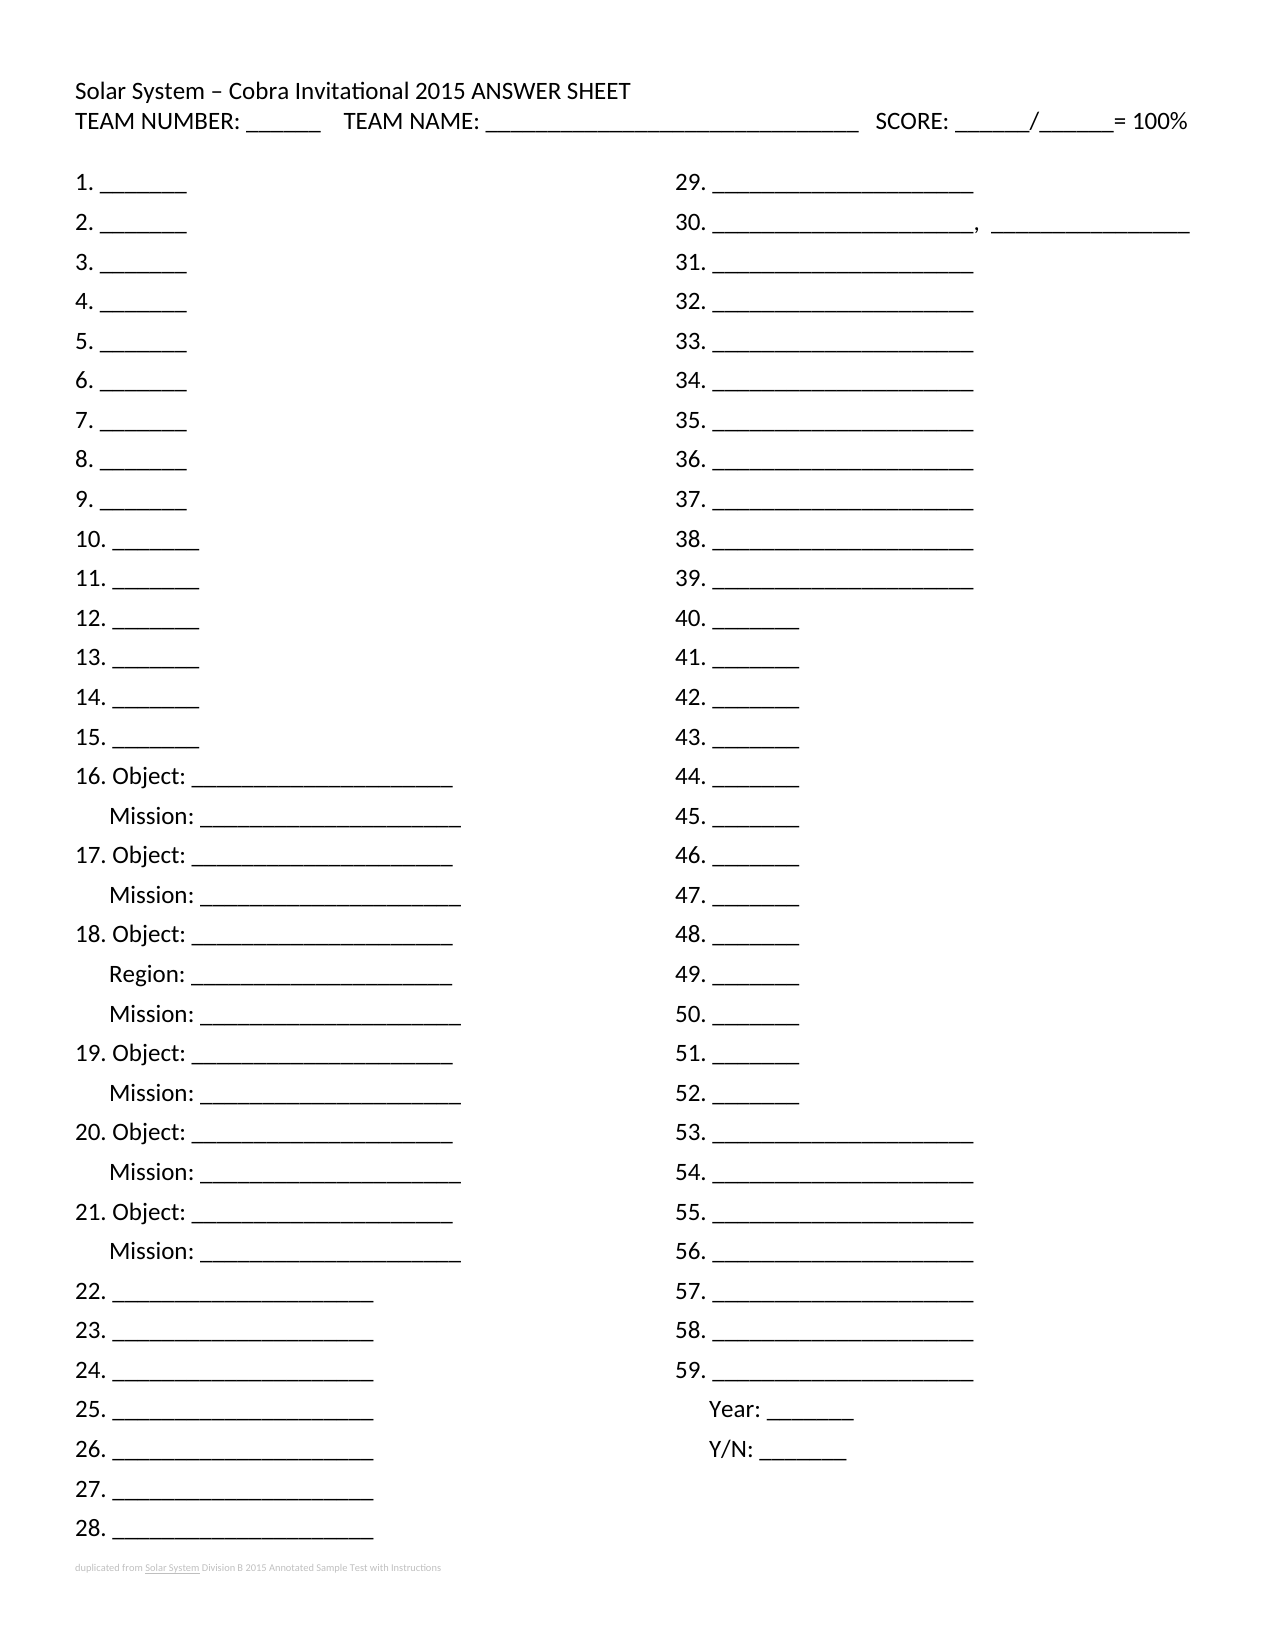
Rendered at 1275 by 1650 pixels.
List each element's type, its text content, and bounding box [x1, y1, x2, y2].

text Mission: _____________________ [75, 800, 600, 830]
text 46. _______ [675, 839, 1200, 870]
text 18. Object: _____________________ [75, 919, 600, 949]
text 47. _______ [675, 879, 1200, 909]
text 44. _______ [675, 760, 1200, 791]
text 41. _______ [675, 642, 1200, 672]
text 5. _______ [75, 325, 600, 355]
text 49. _______ [675, 958, 1200, 989]
text 54. _____________________ [675, 1156, 1200, 1187]
text 17. Object: _____________________ [75, 839, 600, 870]
text 42. _______ [675, 681, 1200, 712]
text 7. _______ [75, 404, 600, 434]
text 29. _____________________ [675, 167, 1200, 197]
text Solar System – Cobra Invitational 2015 ANSWER SHEET [75, 75, 1200, 106]
text 39. _____________________ [675, 562, 1200, 593]
text 26. _____________________ [75, 1433, 600, 1464]
text 6. _______ [75, 364, 600, 395]
text 36. _____________________ [675, 444, 1200, 474]
text 13. _______ [75, 642, 600, 672]
text 58. _____________________ [675, 1314, 1200, 1345]
text Mission: _____________________ [75, 1235, 600, 1266]
text 32. _____________________ [675, 285, 1200, 316]
text 19. Object: _____________________ [75, 1037, 600, 1068]
text 48. _______ [675, 919, 1200, 949]
text 50. _______ [675, 998, 1200, 1028]
text 16. Object: _____________________ [75, 760, 600, 791]
text Mission: _____________________ [75, 998, 600, 1028]
text Y/N: _______ [675, 1433, 1200, 1464]
text 40. _______ [675, 602, 1200, 632]
text 12. _______ [75, 602, 600, 632]
text 20. Object: _____________________ [75, 1117, 600, 1147]
text 11. _______ [75, 562, 600, 593]
text 24. _____________________ [75, 1354, 600, 1384]
text 2. _______ [75, 206, 600, 237]
text Mission: _____________________ [75, 1077, 600, 1107]
text 14. _______ [75, 681, 600, 712]
text 31. _____________________ [675, 246, 1200, 276]
text 52. _______ [675, 1077, 1200, 1107]
text 30. _____________________, ________________ [675, 206, 1200, 237]
text 22. _____________________ [75, 1275, 600, 1305]
text 51. _______ [675, 1037, 1200, 1068]
text 37. _____________________ [675, 483, 1200, 514]
text Mission: _____________________ [75, 879, 600, 909]
text 55. _____________________ [675, 1196, 1200, 1226]
text 4. _______ [75, 285, 600, 316]
text 34. _____________________ [675, 364, 1200, 395]
text 9. _______ [75, 483, 600, 514]
text 1. _______ [75, 167, 600, 197]
text 15. _______ [75, 721, 600, 751]
text 59. _____________________ [675, 1354, 1200, 1384]
text Region: _____________________ [75, 958, 600, 989]
text 45. _______ [675, 800, 1200, 830]
text 53. _____________________ [675, 1117, 1200, 1147]
text 10. _______ [75, 523, 600, 553]
text 3. _______ [75, 246, 600, 276]
text 35. _____________________ [675, 404, 1200, 434]
text Mission: _____________________ [75, 1156, 600, 1187]
text 8. _______ [75, 444, 600, 474]
text 43. _______ [675, 721, 1200, 751]
text 56. _____________________ [675, 1235, 1200, 1266]
text 57. _____________________ [675, 1275, 1200, 1305]
text 27. _____________________ [75, 1473, 600, 1503]
text 25. _____________________ [75, 1394, 600, 1424]
text 33. _____________________ [675, 325, 1200, 355]
text 28. _____________________ [75, 1512, 600, 1543]
text 38. _____________________ [675, 523, 1200, 553]
text 23. _____________________ [75, 1314, 600, 1345]
text 21. Object: _____________________ [75, 1196, 600, 1226]
text Year: _______ [675, 1394, 1200, 1424]
text TEAM NUMBER: ______ TEAM NAME: ______________________________ SCORE: ______/______= 100% [75, 106, 1200, 136]
